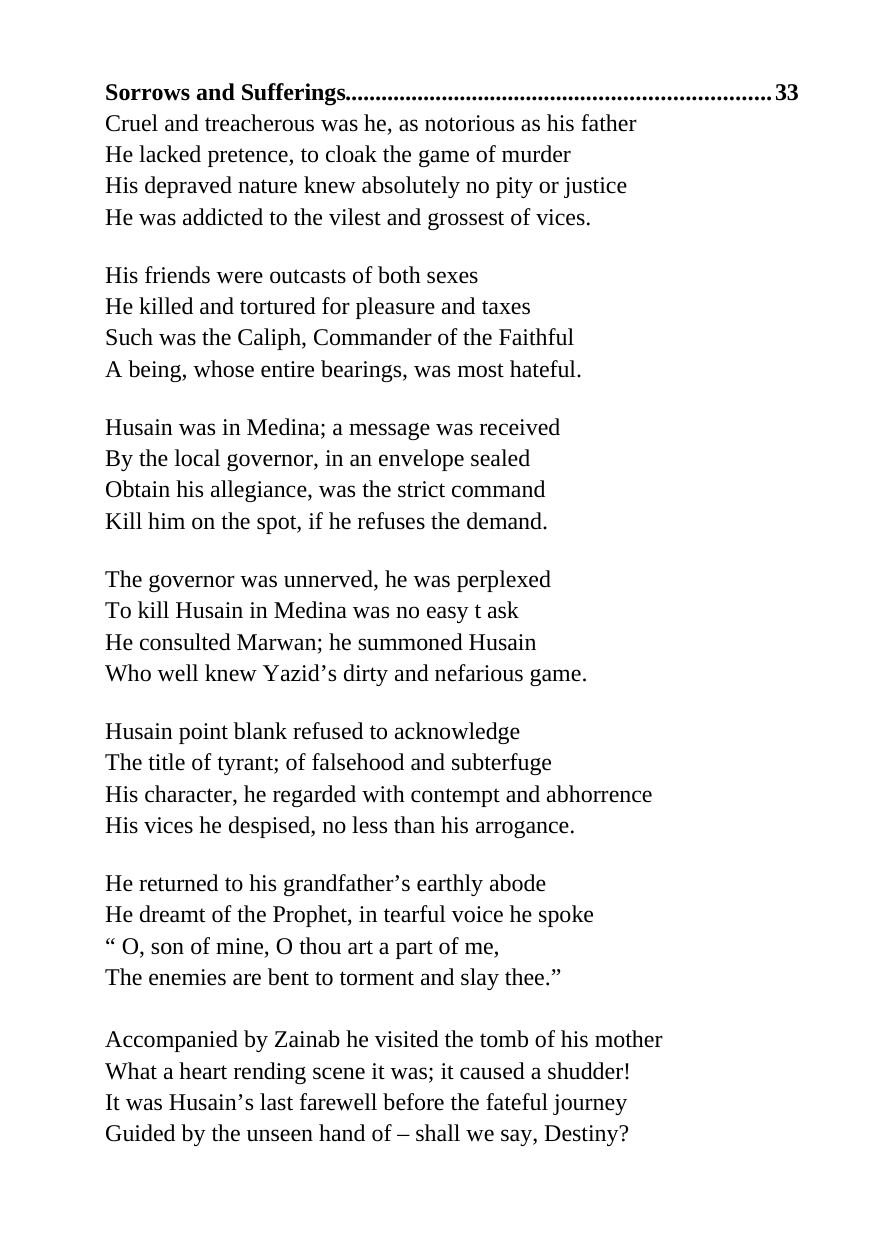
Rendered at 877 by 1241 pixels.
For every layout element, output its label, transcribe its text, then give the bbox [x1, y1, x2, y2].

text What a heart rending scene it was; it caused a shudder! [105, 1054, 802, 1085]
text Obtain his allegiance, was the strict command [105, 473, 802, 504]
text Cruel and treacherous was he, as notorious as his father [105, 106, 802, 137]
text His character, he regarded with contempt and abhorrence [105, 777, 802, 808]
text He consulted Marwan; he summoned Husain [105, 625, 802, 656]
text A being, whose entire bearings, was most hateful. [105, 352, 802, 383]
text Who well knew Yazid’s dirty and nefarious game. [105, 656, 802, 687]
text Accompanied by Zainab he visited the tomb of his mother [105, 1023, 802, 1054]
text Husain point blank refused to acknowledge [105, 714, 802, 746]
text By the local governor, in an envelope sealed [105, 442, 802, 473]
text “ O, son of mine, O thou art a part of me, [105, 929, 802, 960]
text His vices he despised, no less than his arrogance. [105, 808, 802, 839]
text To kill Husain in Medina was no easy t ask [105, 594, 802, 625]
text Kill him on the spot, if he refuses the demand. [105, 504, 802, 535]
text His friends were outcasts of both sexes [105, 258, 802, 289]
text The governor was unnerved, he was perplexed [105, 562, 802, 594]
text He dreamt of the Prophet, in tearful voice he spoke [105, 898, 802, 929]
text He returned to his grandfather’s earthly abode [105, 867, 802, 898]
text Such was the Caliph, Commander of the Faithful [105, 321, 802, 352]
text The title of tyrant; of falsehood and subterfuge [105, 746, 802, 777]
text Husain was in Medina; a message was received [105, 410, 802, 442]
text He killed and tortured for pleasure and taxes [105, 289, 802, 321]
text He lacked pretence, to cloak the game of murder [105, 137, 802, 169]
text Guided by the unseen hand of – shall we say, Destiny? [105, 1117, 802, 1148]
text He was addicted to the vilest and grossest of vices. [105, 200, 802, 231]
text The enemies are bent to torment and slay thee.” [105, 960, 802, 992]
text It was Husain’s last farewell before the fateful journey [105, 1085, 802, 1117]
text His depraved nature knew absolutely no pity or justice [105, 169, 802, 200]
